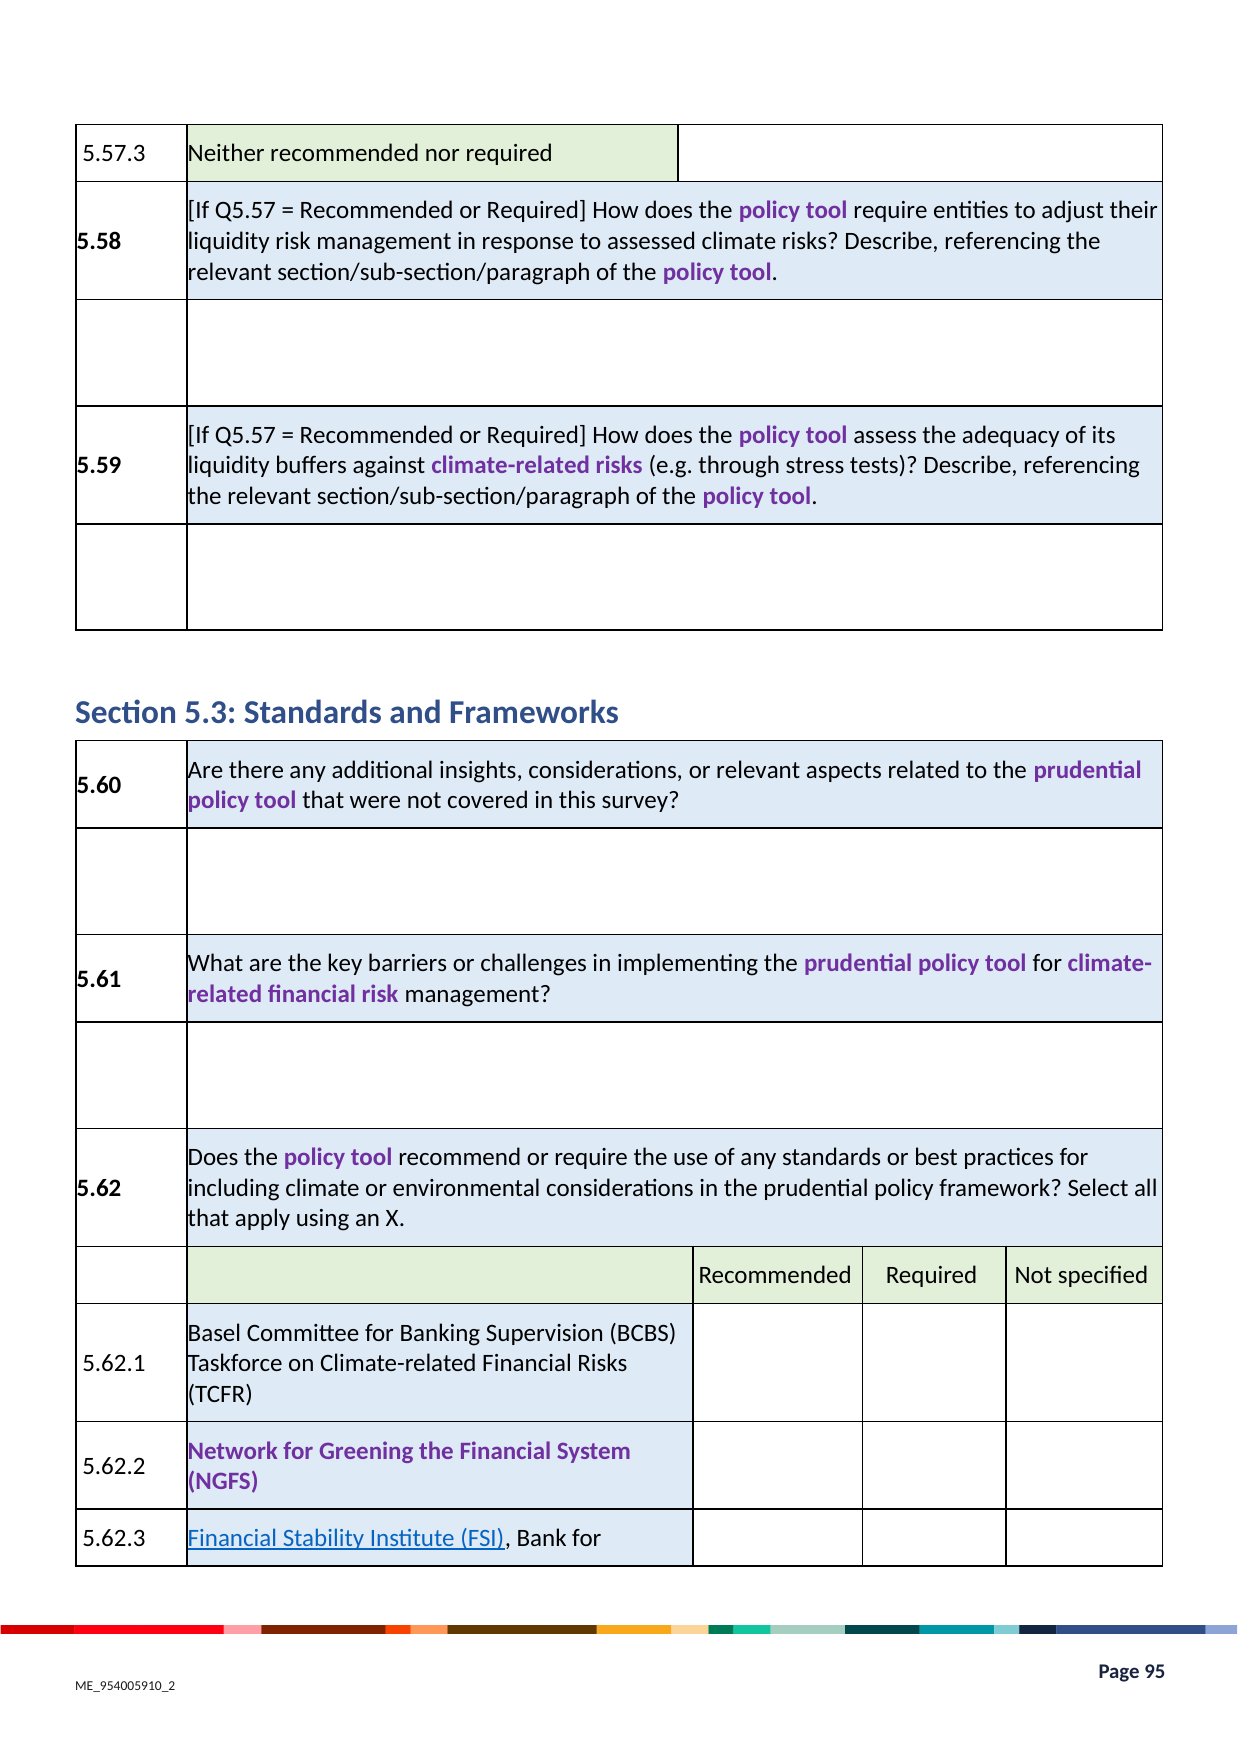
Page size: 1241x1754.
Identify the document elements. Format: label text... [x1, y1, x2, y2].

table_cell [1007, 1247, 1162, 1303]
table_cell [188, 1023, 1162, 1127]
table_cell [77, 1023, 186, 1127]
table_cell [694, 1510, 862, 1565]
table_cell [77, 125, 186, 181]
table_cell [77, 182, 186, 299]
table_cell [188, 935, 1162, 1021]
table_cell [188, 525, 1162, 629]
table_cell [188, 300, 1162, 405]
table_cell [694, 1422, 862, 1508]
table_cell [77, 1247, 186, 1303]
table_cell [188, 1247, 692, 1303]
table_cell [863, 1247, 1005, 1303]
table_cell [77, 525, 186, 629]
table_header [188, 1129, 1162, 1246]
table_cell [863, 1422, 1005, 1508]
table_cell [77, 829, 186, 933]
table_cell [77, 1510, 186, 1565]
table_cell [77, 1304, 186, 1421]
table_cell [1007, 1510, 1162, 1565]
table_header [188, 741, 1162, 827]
subtitle Section 5.3: Standards and Frameworks [75, 691, 1165, 731]
picture [0, 1625, 1236, 1634]
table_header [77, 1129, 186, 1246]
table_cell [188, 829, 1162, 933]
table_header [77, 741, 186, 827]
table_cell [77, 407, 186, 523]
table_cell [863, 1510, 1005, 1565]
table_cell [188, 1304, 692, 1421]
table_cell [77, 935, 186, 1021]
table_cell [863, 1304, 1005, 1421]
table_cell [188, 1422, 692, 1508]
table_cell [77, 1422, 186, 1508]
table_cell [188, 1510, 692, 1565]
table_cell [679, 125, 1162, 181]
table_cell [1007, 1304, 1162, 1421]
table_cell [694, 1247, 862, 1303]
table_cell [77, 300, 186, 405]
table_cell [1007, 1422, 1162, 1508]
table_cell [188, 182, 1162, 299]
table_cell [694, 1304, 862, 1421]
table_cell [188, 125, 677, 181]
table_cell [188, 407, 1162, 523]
